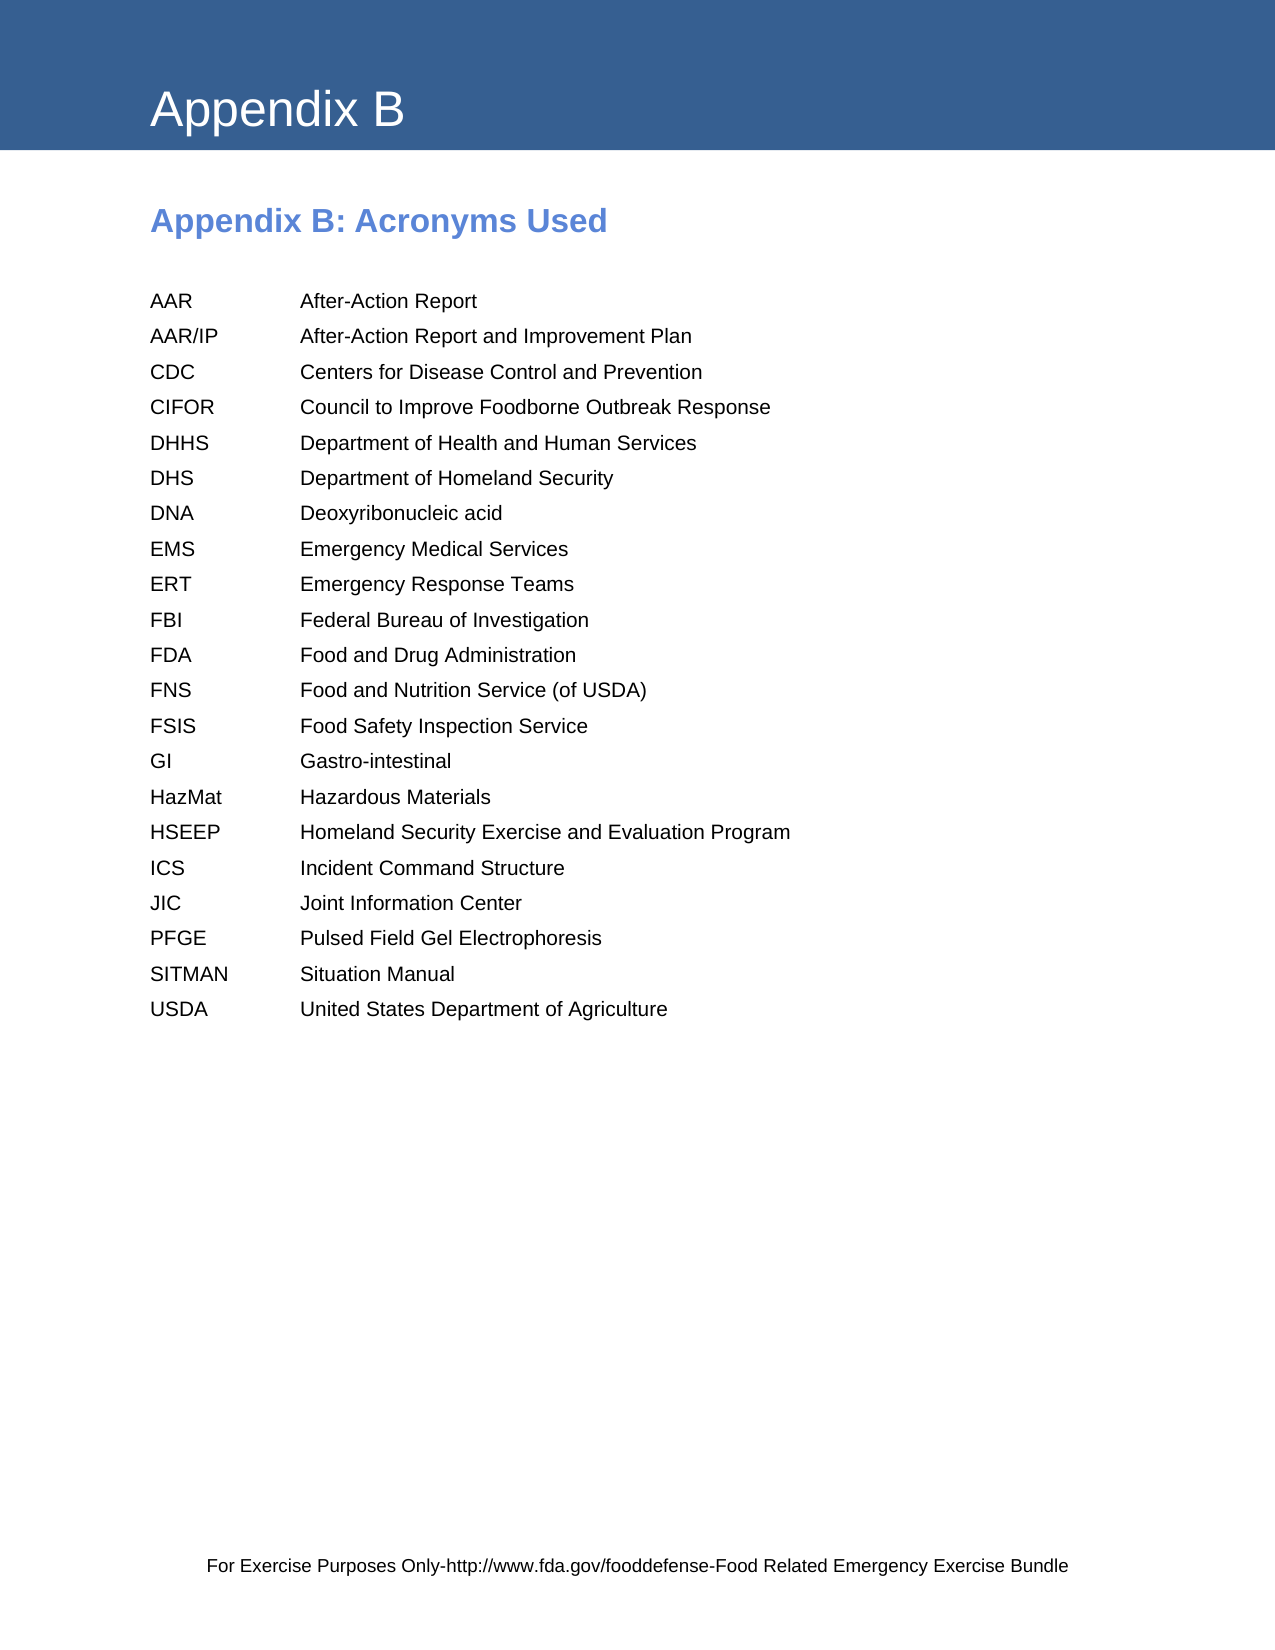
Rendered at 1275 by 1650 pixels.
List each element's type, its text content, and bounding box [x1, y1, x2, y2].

text PFGE Pulsed Field Gel Electrophoresis [150, 919, 1125, 950]
text HazMat Hazardous Materials [150, 777, 1125, 808]
text GI Gastro-intestinal [150, 742, 1125, 773]
text AAR/IP After-Action Report and Improvement Plan [150, 317, 1125, 348]
text ERT Emergency Response Teams [150, 565, 1125, 596]
text FDA Food and Drug Administration [150, 636, 1125, 667]
text DHHS Department of Health and Human Services [150, 423, 1125, 454]
text SITMAN Situation Manual [150, 954, 1125, 986]
text EMS Emergency Medical Services [150, 529, 1125, 561]
text JIC Joint Information Center [150, 883, 1125, 915]
text CDC Centers for Disease Control and Prevention [150, 352, 1125, 383]
text HSEEP Homeland Security Exercise and Evaluation Program [150, 813, 1125, 844]
text FNS Food and Nutrition Service (of USDA) [150, 671, 1125, 702]
text AAR After-Action Report [150, 281, 1125, 313]
text FBI Federal Bureau of Investigation [150, 600, 1125, 631]
text DNA Deoxyribonucleic acid [150, 494, 1125, 525]
text USDA United States Department of Agriculture [150, 990, 1125, 1021]
subtitle Appendix B: Acronyms Used [150, 201, 1125, 240]
text ICS Incident Command Structure [150, 848, 1125, 879]
text CIFOR Council to Improve Foodborne Outbreak Response [150, 388, 1125, 419]
text FSIS Food Safety Inspection Service [150, 706, 1125, 738]
text DHS Department of Homeland Security [150, 458, 1125, 490]
